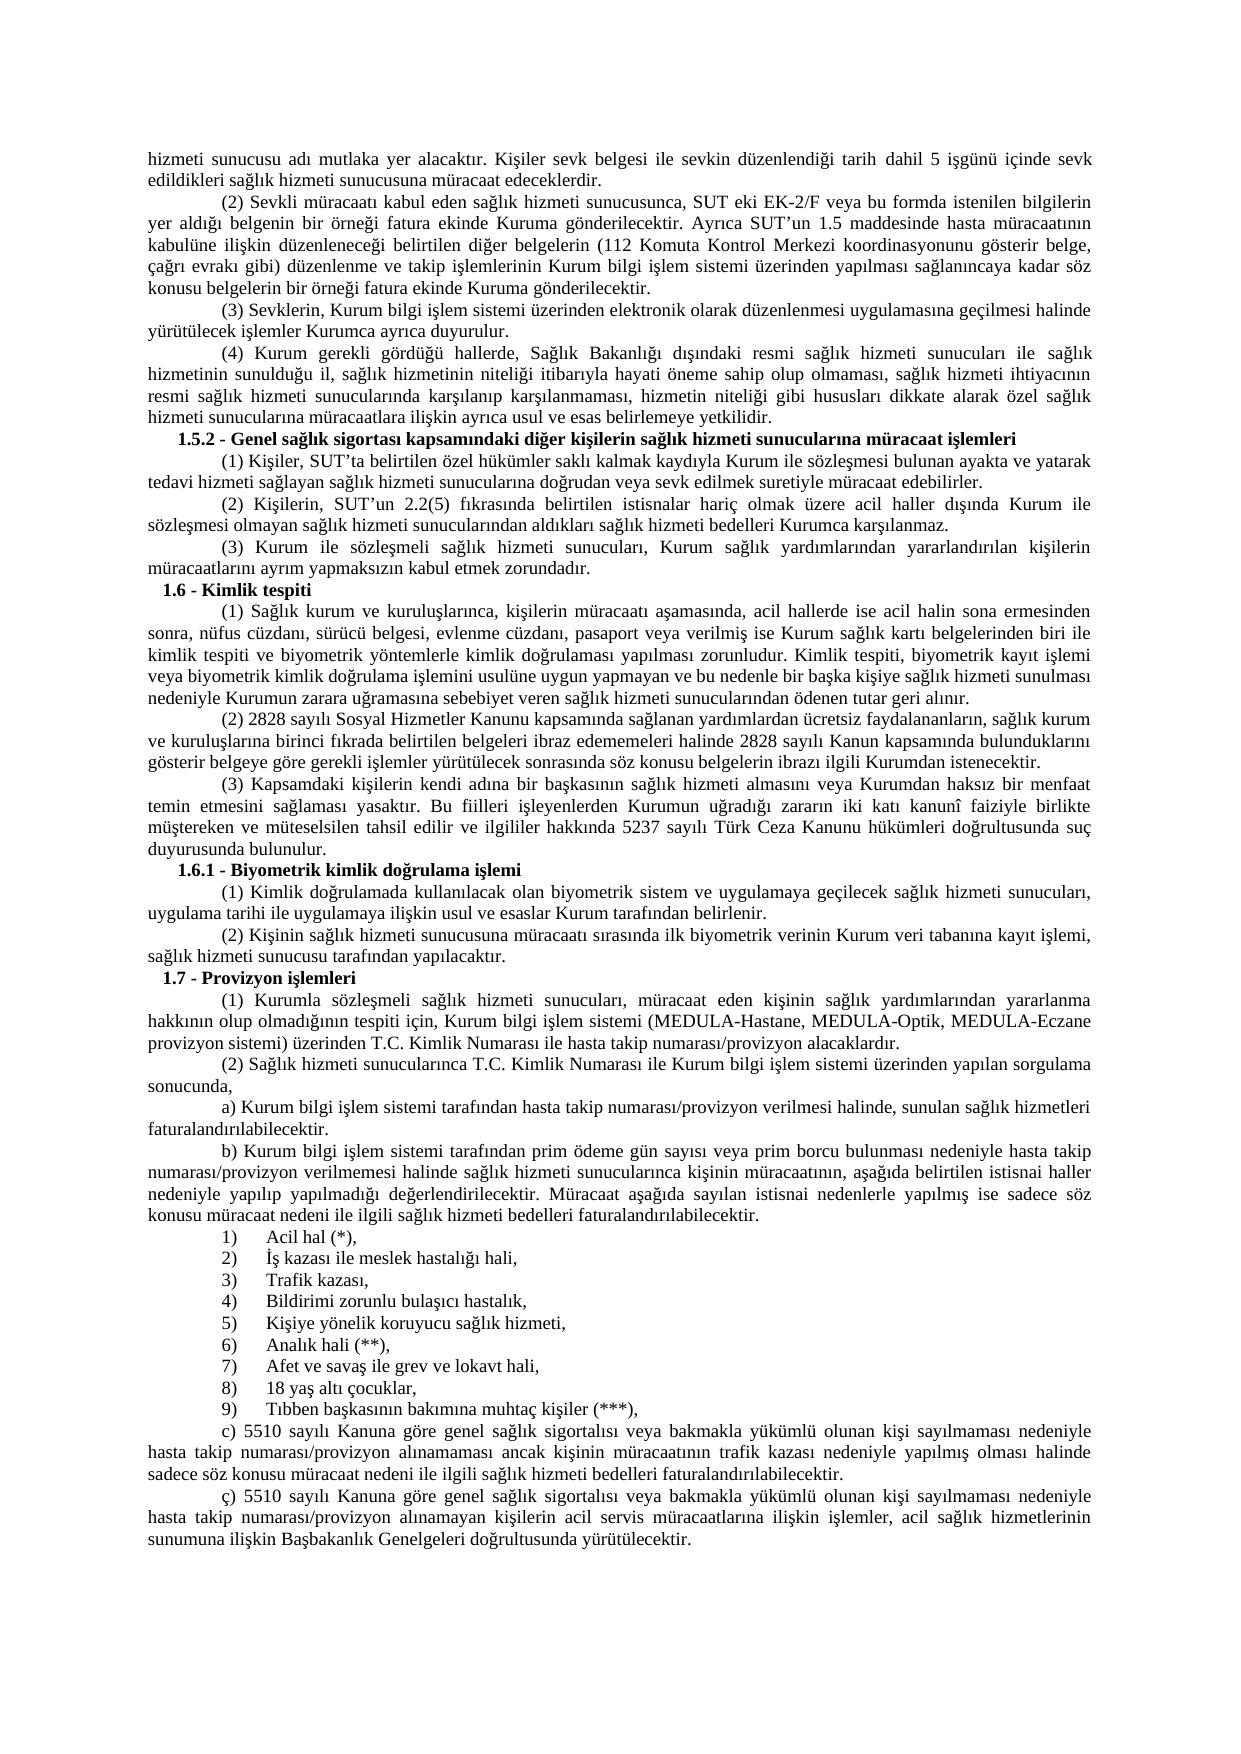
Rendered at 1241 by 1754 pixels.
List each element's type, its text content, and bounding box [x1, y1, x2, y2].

text (2) Kişilerin, SUT’un 2.2(5) fıkrasında belirtilen istisnalar hariç olmak üzere acil haller dışında Kurum ile sözleşmesi olmayan sağlık hizmeti sunucularından aldıkları sağlık hizmeti bedelleri Kurumca karşılanmaz. [148, 493, 1093, 536]
text (2) Sevkli müracaatı kabul eden sağlık hizmeti sunucusunca, SUT eki EK-2/F veya bu formda istenilen bilgilerin yer aldığı belgenin bir örneği fatura ekinde Kuruma gönderilecektir. Ayrıca SUT’un 1.5 maddesinde hasta müracaatının kabulüne ilişkin düzenleneceği belirtilen diğer belgelerin (112 Komuta Kontrol Merkezi koordinasyonunu gösterir belge, çağrı evrakı gibi) düzenlenme ve takip işlemlerinin Kurum bilgi işlem sistemi üzerinden yapılması sağlanıncaya kadar söz konusu belgelerin bir örneği fatura ekinde Kuruma gönderilecektir. [148, 191, 1093, 298]
list Afet ve savaş ile grev ve lokavt hali, [148, 1355, 1093, 1377]
list Tıbben başkasının bakımına muhtaç kişiler (***), [148, 1398, 1093, 1420]
list Analık hali (**), [148, 1333, 1093, 1355]
list Bildirimi zorunlu bulaşıcı hastalık, [148, 1290, 1093, 1312]
list 18 yaş altı çocuklar, [148, 1377, 1093, 1398]
text (3) Kurum ile sözleşmeli sağlık hizmeti sunucuları, Kurum sağlık yardımlarından yararlandırılan kişilerin müracaatlarını ayrım yapmaksızın kabul etmek zorundadır. [148, 536, 1093, 579]
subtitle 1.6 - Kimlik tespiti [148, 579, 1093, 600]
text (3) Kapsamdaki kişilerin kendi adına bir başkasının sağlık hizmeti almasını veya Kurumdan haksız bir menfaat temin etmesini sağlaması yasaktır. Bu fiilleri işleyenlerden Kurumun uğradığı zararın iki katı kanunî faiziyle birlikte müştereken ve müteselsilen tahsil edilir ve ilgililer hakkında 5237 sayılı Türk Ceza Kanunu hükümleri doğrultusunda suç duyurusunda bulunulur. [148, 773, 1093, 859]
text (1) Kurumla sözleşmeli sağlık hizmeti sunucuları, müracaat eden kişinin sağlık yardımlarından yararlanma hakkının olup olmadığının tespiti için, Kurum bilgi işlem sistemi (MEDULA-Hastane, MEDULA-Optik, MEDULA-Eczane provizyon sistemi) üzerinden T.C. Kimlik Numarası ile hasta takip numarası/provizyon alacaklardır. [148, 988, 1093, 1053]
text c) 5510 sayılı Kanuna göre genel sağlık sigortalısı veya bakmakla yükümlü olunan kişi sayılmaması nedeniyle hasta takip numarası/provizyon alınamaması ancak kişinin müracaatının trafik kazası nedeniyle yapılmış olması halinde sadece söz konusu müracaat nedeni ile ilgili sağlık hizmeti bedelleri faturalandırılabilecektir. [148, 1420, 1093, 1484]
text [148, 148, 1093, 191]
text (2) Sağlık hizmeti sunucularınca T.C. Kimlik Numarası ile Kurum bilgi işlem sistemi üzerinden yapılan sorgulama sonucunda, [148, 1053, 1093, 1096]
text (2) 2828 sayılı Sosyal Hizmetler Kanunu kapsamında sağlanan yardımlardan ücretsiz faydalananların, sağlık kurum ve kuruluşlarına birinci fıkrada belirtilen belgeleri ibraz edememeleri halinde 2828 sayılı Kanun kapsamında bulunduklarını gösterir belgeye göre gerekli işlemler yürütülecek sonrasında söz konusu belgelerin ibrazı ilgili Kurumdan istenecektir. [148, 708, 1093, 773]
text (1) Sağlık kurum ve kuruluşlarınca, kişilerin müracaatı aşamasında, acil hallerde ise acil halin sona ermesinden sonra, nüfus cüzdanı, sürücü belgesi, evlenme cüzdanı, pasaport veya verilmiş ise Kurum sağlık kartı belgelerinden biri ile kimlik tespiti ve biyometrik yöntemlerle kimlik doğrulaması yapılması zorunludur. Kimlik tespiti, biyometrik kayıt işlemi veya biyometrik kimlik doğrulama işlemini usulüne uygun yapmayan ve bu nedenle bir başka kişiye sağlık hizmeti sunulması nedeniyle Kurumun zarara uğramasına sebebiyet veren sağlık hizmeti sunucularından ödenen tutar geri alınır. [148, 600, 1093, 708]
list İş kazası ile meslek hastalığı hali, [148, 1247, 1093, 1269]
list Kişiye yönelik koruyucu sağlık hizmeti, [148, 1312, 1093, 1333]
subtitle 1.5.2 - Genel sağlık sigortası kapsamındaki diğer kişilerin sağlık hizmeti sunucularına müracaat işlemleri [148, 428, 1093, 449]
subtitle 1.7 - Provizyon işlemleri [148, 967, 1093, 988]
text a) Kurum bilgi işlem sistemi tarafından hasta takip numarası/provizyon verilmesi halinde, sunulan sağlık hizmetleri faturalandırılabilecektir. [148, 1096, 1093, 1139]
list Trafik kazası, [148, 1269, 1093, 1290]
subtitle 1.6.1 - Biyometrik kimlik doğrulama işlemi [148, 859, 1093, 881]
text (2) Kişinin sağlık hizmeti sunucusuna müracaatı sırasında ilk biyometrik verinin Kurum veri tabanına kayıt işlemi, sağlık hizmeti sunucusu tarafından yapılacaktır. [148, 924, 1093, 967]
text (4) Kurum gerekli gördüğü hallerde, Sağlık Bakanlığı dışındaki resmi sağlık hizmeti sunucuları ile sağlık hizmetinin sunulduğu il, sağlık hizmetinin niteliği itibarıyla hayati öneme sahip olup olmaması, sağlık hizmeti ihtiyacının resmi sağlık hizmeti sunucularında karşılanıp karşılanmaması, hizmetin niteliği gibi hususları dikkate alarak özel sağlık hizmeti sunucularına müracaatlara ilişkin ayrıca usul ve esas belirlemeye yetkilidir. [148, 342, 1093, 428]
text ç) 5510 sayılı Kanuna göre genel sağlık sigortalısı veya bakmakla yükümlü olunan kişi sayılmaması nedeniyle hasta takip numarası/provizyon alınamayan kişilerin acil servis müracaatlarına ilişkin işlemler, acil sağlık hizmetlerinin sunumuna ilişkin Başbakanlık Genelgeleri doğrultusunda yürütülecektir. [148, 1484, 1093, 1549]
text (1) Kimlik doğrulamada kullanılacak olan biyometrik sistem ve uygulamaya geçilecek sağlık hizmeti sunucuları, uygulama tarihi ile uygulamaya ilişkin usul ve esaslar Kurum tarafından belirlenir. [148, 881, 1093, 924]
text (3) Sevklerin, Kurum bilgi işlem sistemi üzerinden elektronik olarak düzenlenmesi uygulamasına geçilmesi halinde yürütülecek işlemler Kurumca ayrıca duyurulur. [148, 298, 1093, 342]
text (1) Kişiler, SUT’ta belirtilen özel hükümler saklı kalmak kaydıyla Kurum ile sözleşmesi bulunan ayakta ve yatarak tedavi hizmeti sağlayan sağlık hizmeti sunucularına doğrudan veya sevk edilmek suretiyle müracaat edebilirler. [148, 449, 1093, 493]
text b) Kurum bilgi işlem sistemi tarafından prim ödeme gün sayısı veya prim borcu bulunması nedeniyle hasta takip numarası/provizyon verilmemesi halinde sağlık hizmeti sunucularınca kişinin müracaatının, aşağıda belirtilen istisnai haller nedeniyle yapılıp yapılmadığı değerlendirilecektir. Müracaat aşağıda sayılan istisnai nedenlerle yapılmış ise sadece söz konusu müracaat nedeni ile ilgili sağlık hizmeti bedelleri faturalandırılabilecektir. [148, 1139, 1093, 1226]
list Acil hal (*), [148, 1226, 1093, 1247]
